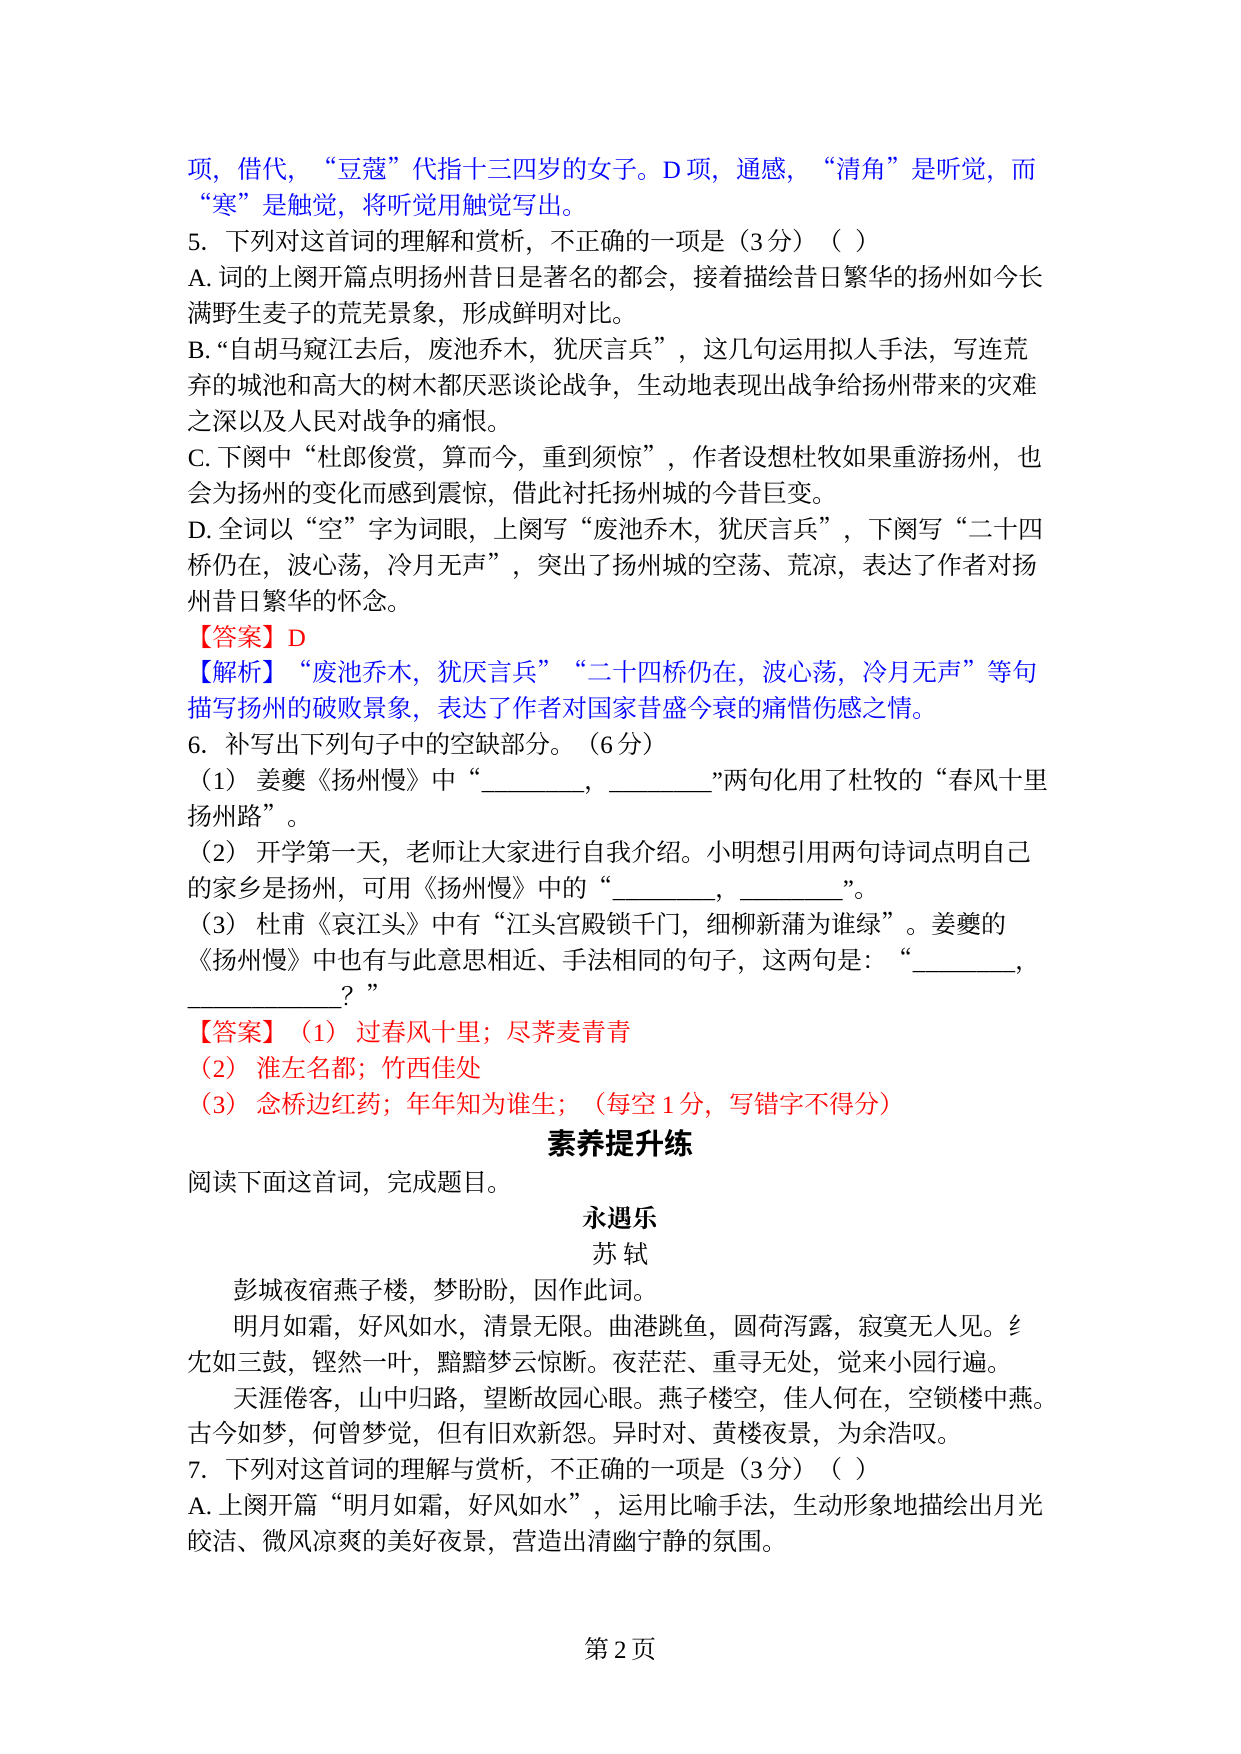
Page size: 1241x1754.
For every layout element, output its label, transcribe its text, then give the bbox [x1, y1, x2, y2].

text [188, 150, 1052, 222]
text 7．下列对这首词的理解与赏析，不正确的一项是（3分）（ ） [188, 1450, 1052, 1486]
text 【答案】D [188, 617, 1052, 653]
text （1） 姜夔《扬州慢》中“_ _ _ _ _ _ _ _ ，_ _ _ _ _ _ _ _ ”两句化用了杜牧的“春风十里扬州路”。 [188, 761, 1052, 833]
text 明月如霜，好风如水，清景无限。曲港跳鱼，圆荷泻露，寂寞无人见。纟冘如三鼓，铿然一叶，黯黯梦云惊断。夜茫茫、重寻无处，觉来小园行遍。 [188, 1306, 1052, 1378]
text 6．补写出下列句子中的空缺部分。（6分） [188, 725, 1052, 761]
text （3） 杜甫《哀江头》中有“江头宫殿锁千门，细柳新蒲为谁绿”。姜夔的《扬州慢》中也有与此意思相近、手法相同的句子，这两句是：“_ _ _ _ _ _ _ _ ，_ _ _ _ _ _ _ _ _ _ _ _ ？” [188, 905, 1052, 1012]
text （2） 淮左名都；竹西佳处 [188, 1048, 1052, 1084]
subtitle 素养提升练 [188, 1120, 1052, 1163]
text 5．下列对这首词的理解和赏析，不正确的一项是（3分）（ ） [188, 222, 1052, 258]
text 阅读下面这首词，完成题目。 [188, 1163, 1052, 1198]
text 【解析】“废池乔木，犹厌言兵”“二十四桥仍在，波心荡，冷月无声”等句描写扬州的破败景象，表达了作者对国家昔盛今衰的痛惜伤感之情。 [188, 653, 1052, 725]
text C. 下阕中“杜郎俊赏，算而今，重到须惊”，作者设想杜牧如果重游扬州，也会为扬州的变化而感到震惊，借此衬托扬州城的今昔巨变。 [188, 437, 1052, 509]
text 【答案】（1） 过春风十里；尽荠麦青青 [188, 1012, 1052, 1048]
text 彭城夜宿燕子楼，梦盼盼，因作此词。 [188, 1270, 1052, 1306]
text 天涯倦客，山中归路，望断故园心眼。燕子楼空，佳人何在，空锁楼中燕。古今如梦，何曾梦觉，但有旧欢新怨。异时对、黄楼夜景，为余浩叹。 [188, 1378, 1052, 1450]
text B. “自胡马窥江去后，废池乔木，犹厌言兵”，这几句运用拟人手法，写连荒弃的城池和高大的树木都厌恶谈论战争，生动地表现出战争给扬州带来的灾难之深以及人民对战争的痛恨。 [188, 330, 1052, 437]
text （3） 念桥边红药；年年知为谁生；（每空1分，写错字不得分） [188, 1084, 1052, 1120]
text 苏 轼 [188, 1234, 1052, 1270]
text A. 上阕开篇“明月如霜，好风如水”，运用比喻手法，生动形象地描绘出月光皎洁、微风凉爽的美好夜景，营造出清幽宁静的氛围。 [188, 1486, 1052, 1558]
text D. 全词以“空”字为词眼，上阕写“废池乔木，犹厌言兵”，下阕写“二十四桥仍在，波心荡，冷月无声”，突出了扬州城的空荡、荒凉，表达了作者对扬州昔日繁华的怀念。 [188, 509, 1052, 617]
text 永遇乐 [188, 1198, 1052, 1234]
text A. 词的上阕开篇点明扬州昔日是著名的都会，接着描绘昔日繁华的扬州如今长满野生麦子的荒芜景象，形成鲜明对比。 [188, 258, 1052, 330]
text （2） 开学第一天，老师让大家进行自我介绍。小明想引用两句诗词点明自己的家乡是扬州，可用《扬州慢》中的“_ _ _ _ _ _ _ _ ，_ _ _ _ _ _ _ _ ”。 [188, 833, 1052, 905]
